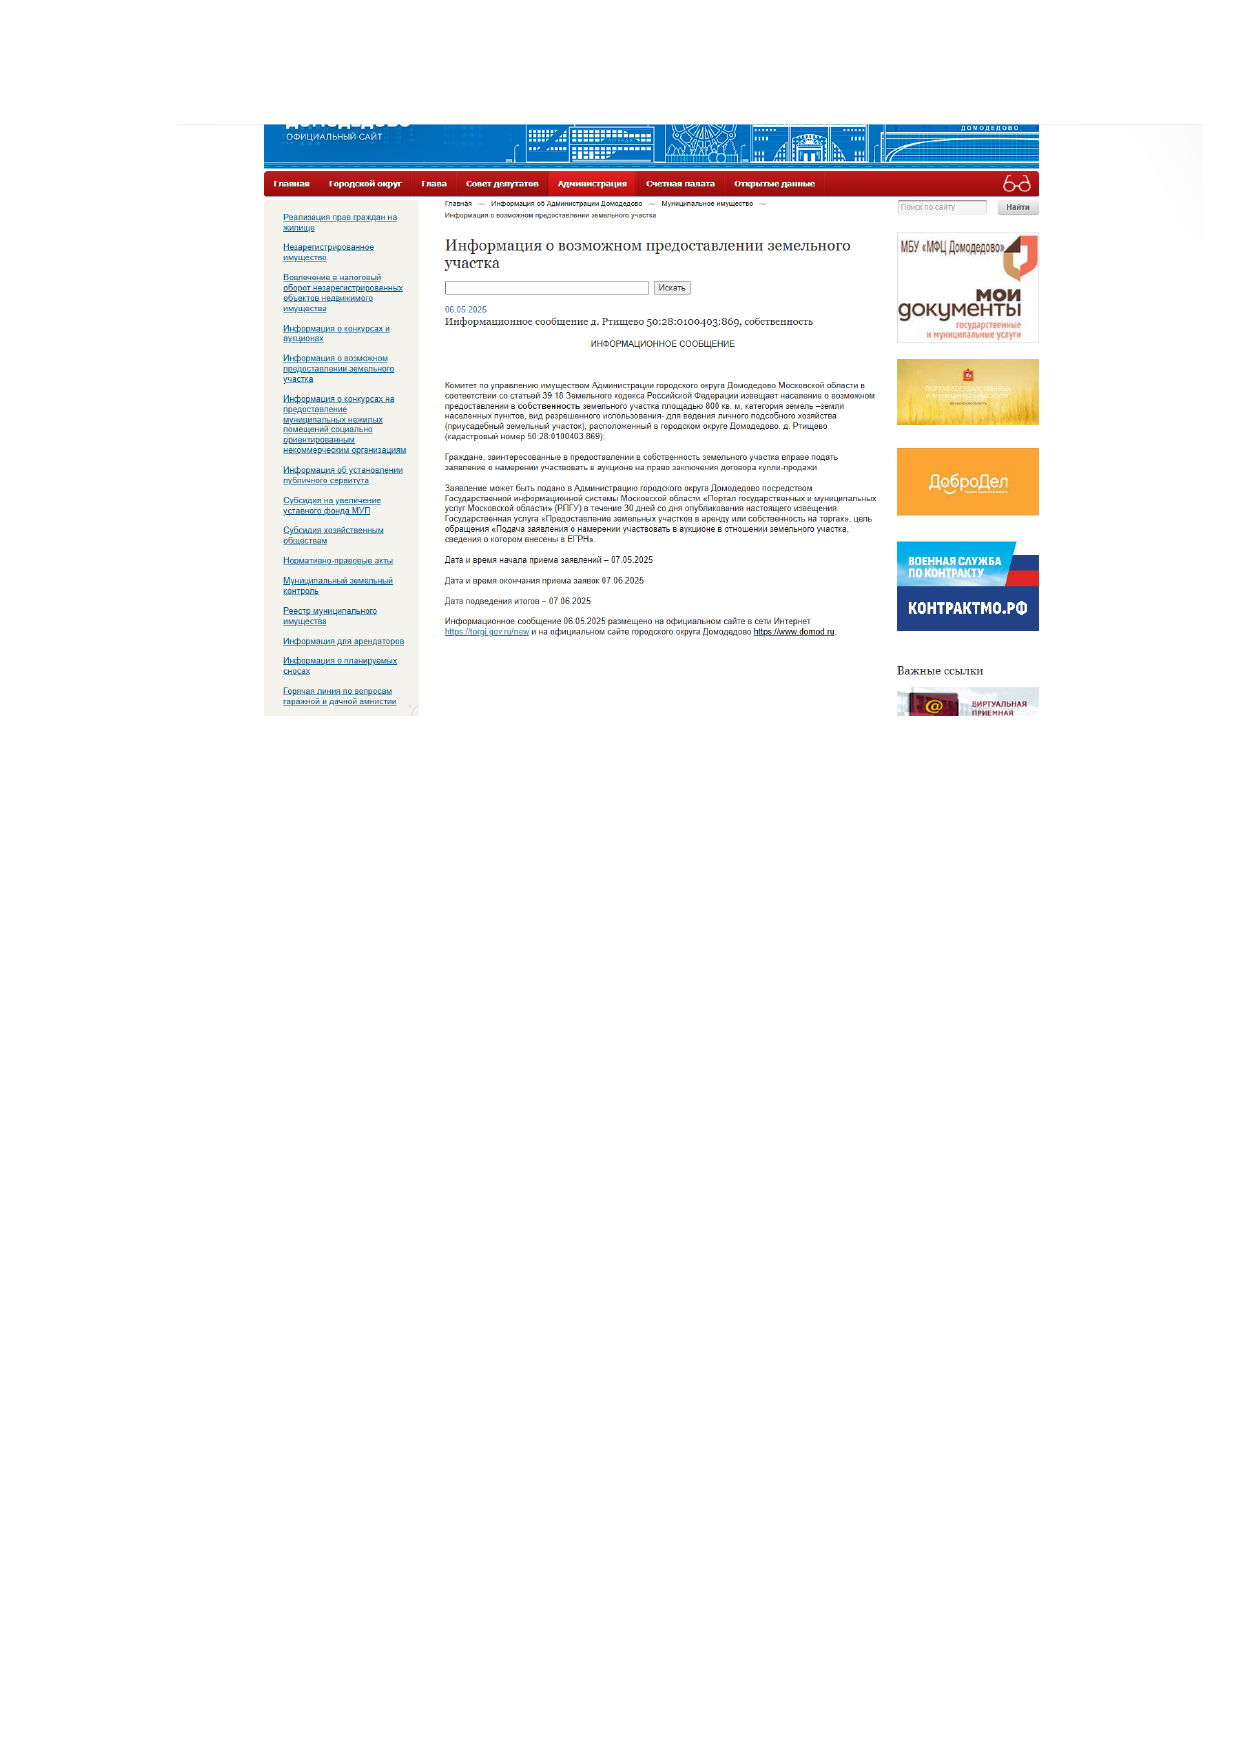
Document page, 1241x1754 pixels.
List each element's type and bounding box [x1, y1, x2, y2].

picture [177, 118, 1203, 716]
